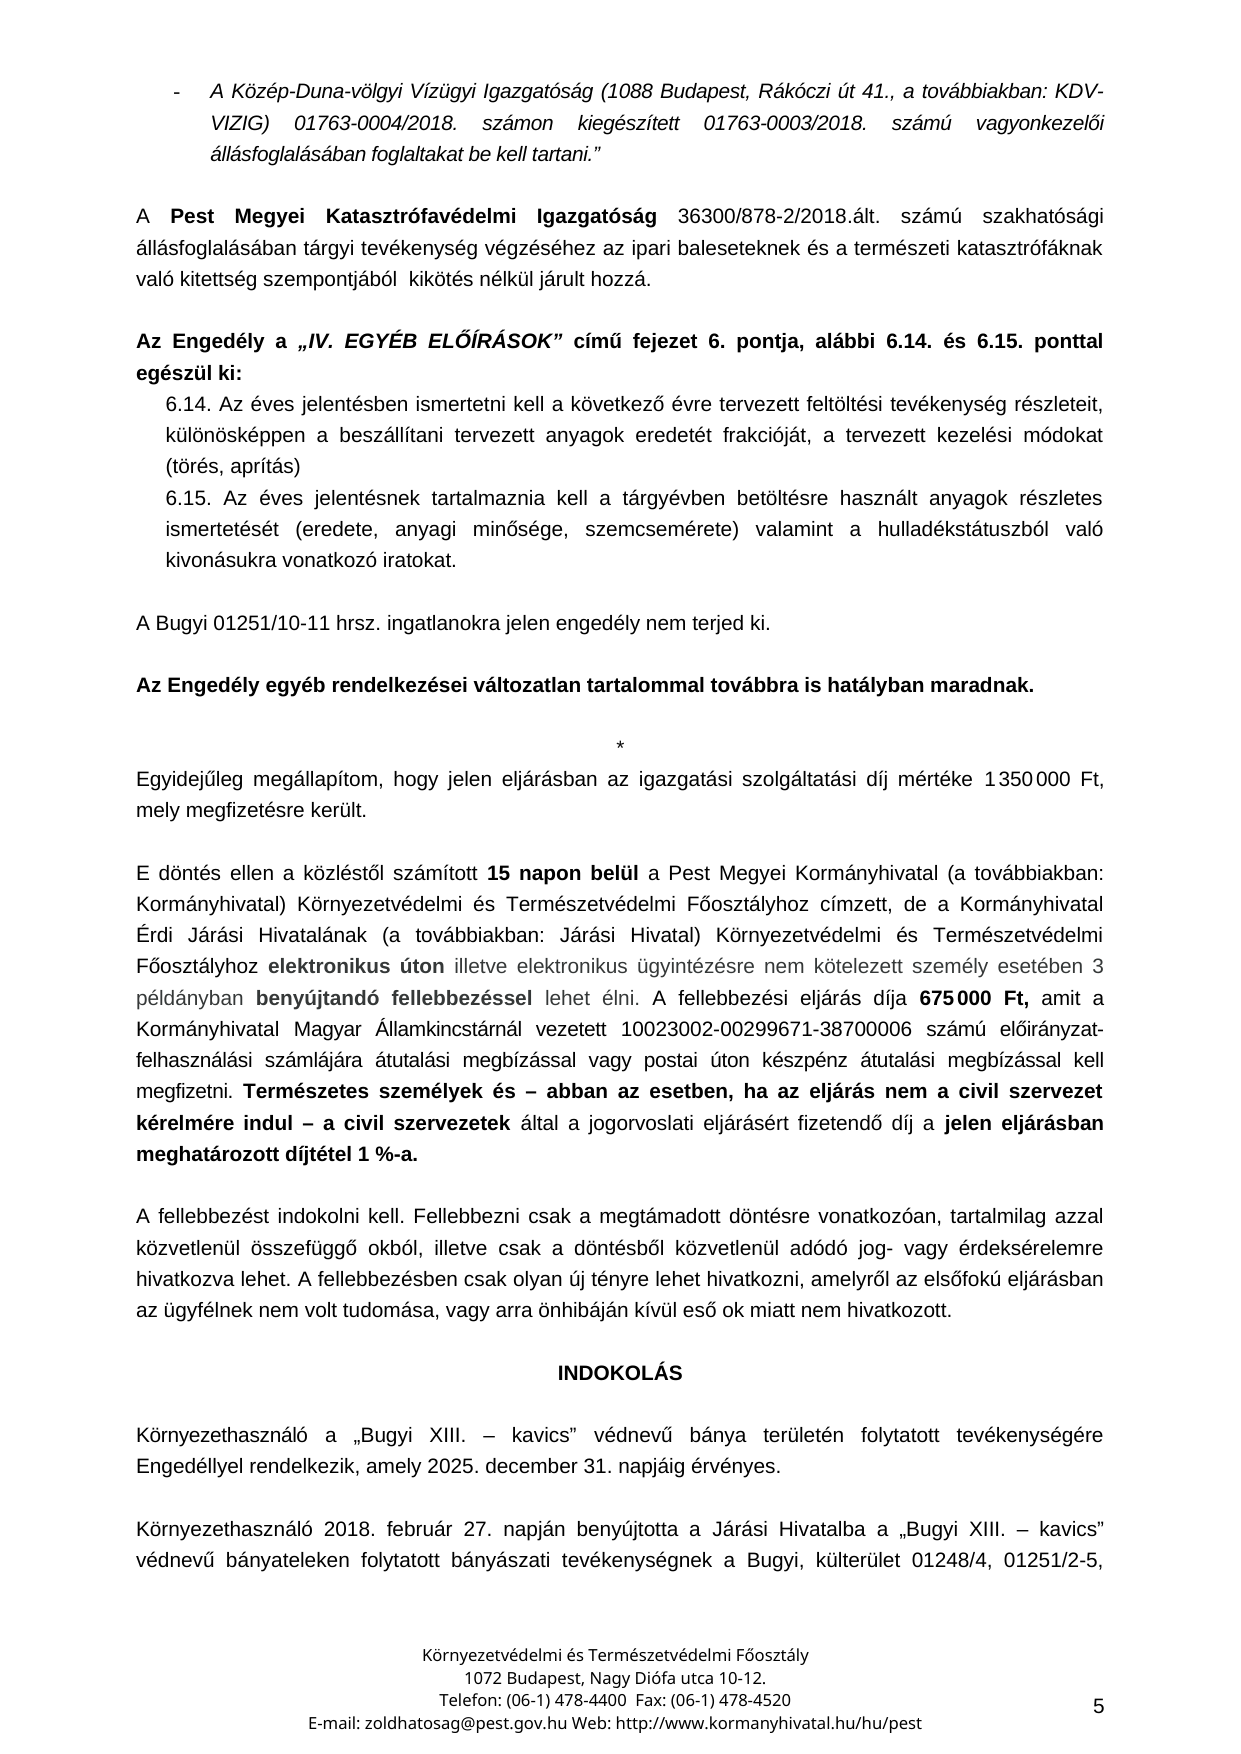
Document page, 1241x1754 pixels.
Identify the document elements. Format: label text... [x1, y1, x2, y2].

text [136, 1511, 1104, 1574]
text A Bugyi 01251/10-11 hrsz. ingatlanokra jelen engedély nem terjed ki. [136, 605, 1104, 636]
text Környezethasználó a „Bugyi XIII. – kavics” védnevű bánya területén folytatott tevékenységére Engedéllyel rendelkezik, amely 2025. december 31. napjáig érvényes. [136, 1418, 1104, 1480]
text A Pest Megyei Katasztrófavédelmi Igazgatóság 36300/878-2/2018.ált. számú szakhatósági állásfoglalásában tárgyi tevékenység végzéséhez az ipari baleseteknek és a természeti katasztrófáknak való kitettség szempontjából kikötés nélkül járult hozzá. [136, 199, 1104, 293]
text INDOKOLÁS [136, 1355, 1104, 1386]
text Egyidejűleg megállapítom, hogy jelen eljárásban az igazgatási szolgáltatási díj mértéke 1350000 Ft, mely megfizetésre került. [136, 761, 1104, 824]
text A fellebbezést indokolni kell. Fellebbezni csak a megtámadott döntésre vonatkozóan, tartalmilag azzal közvetlenül összefüggő okból, illetve csak a döntésből közvetlenül adódó jog- vagy érdeksérelemre hivatkozva lehet. A fellebbezésben csak olyan új tényre lehet hivatkozni, amelyről az elsőfokú eljárásban az ügyfélnek nem volt tudomása, vagy arra önhibáján kívül eső ok miatt nem hivatkozott. [136, 1199, 1104, 1324]
text Az Engedély a „IV. EGYÉB ELŐÍRÁSOK” című fejezet 6. pontja, alábbi 6.14. és 6.15. ponttal egészül ki: [136, 324, 1104, 386]
list A Közép-Duna-völgyi Vízügyi Igazgatóság (1088 Budapest, Rákóczi út 41., a továbbiakban: KDV-VIZIG) 01763-0004/2018. számon kiegészített 01763-0003/2018. számú vagyonkezelői állásfoglalásában foglaltakat be kell tartani.” [173, 74, 1104, 168]
text Az Engedély egyéb rendelkezései változatlan tartalommal továbbra is hatályban maradnak. [136, 668, 1104, 699]
text 6.14. Az éves jelentésben ismertetni kell a következő évre tervezett feltöltési tevékenység részleteit, különösképpen a beszállítani tervezett anyagok eredetét frakcióját, a tervezett kezelési módokat (törés, aprítás) [165, 386, 1104, 480]
text E döntés ellen a közléstől számított 15 napon belül a Pest Megyei Kormányhivatal (a továbbiakban: Kormányhivatal) Környezetvédelmi és Természetvédelmi Főosztályhoz címzett, de a Kormányhivatal Érdi Járási Hivatalának (a továbbiakban: Járási Hivatal) Környezetvédelmi és Természetvédelmi Főosztályhoz elektronikus úton illetve elektronikus ügyintézésre nem kötelezett személy esetében 3 példányban benyújtandó fellebbezéssel lehet élni. A fellebbezési eljárás díja 675000 Ft, amit a Kormányhivatal Magyar Államkincstárnál vezetett 10023002-00299671-38700006 számú előirányzat-felhasználási számlájára átutalási megbízással vagy postai úton készpénz átutalási megbízással kell megfizetni. Természetes személyek és – abban az esetben, ha az eljárás nem a civil szervezet kérelmére indul – a civil szervezetek által a jogorvoslati eljárásért fizetendő díj a jelen eljárásban meghatározott díjtétel 1 %-a. [136, 855, 1104, 1168]
text * [136, 730, 1104, 761]
text 6.15. Az éves jelentésnek tartalmaznia kell a tárgyévben betöltésre használt anyagok részletes ismertetését (eredete, anyagi minősége, szemcsemérete) valamint a hulladékstátuszból való kivonásukra vonatkozó iratokat. [165, 480, 1104, 574]
